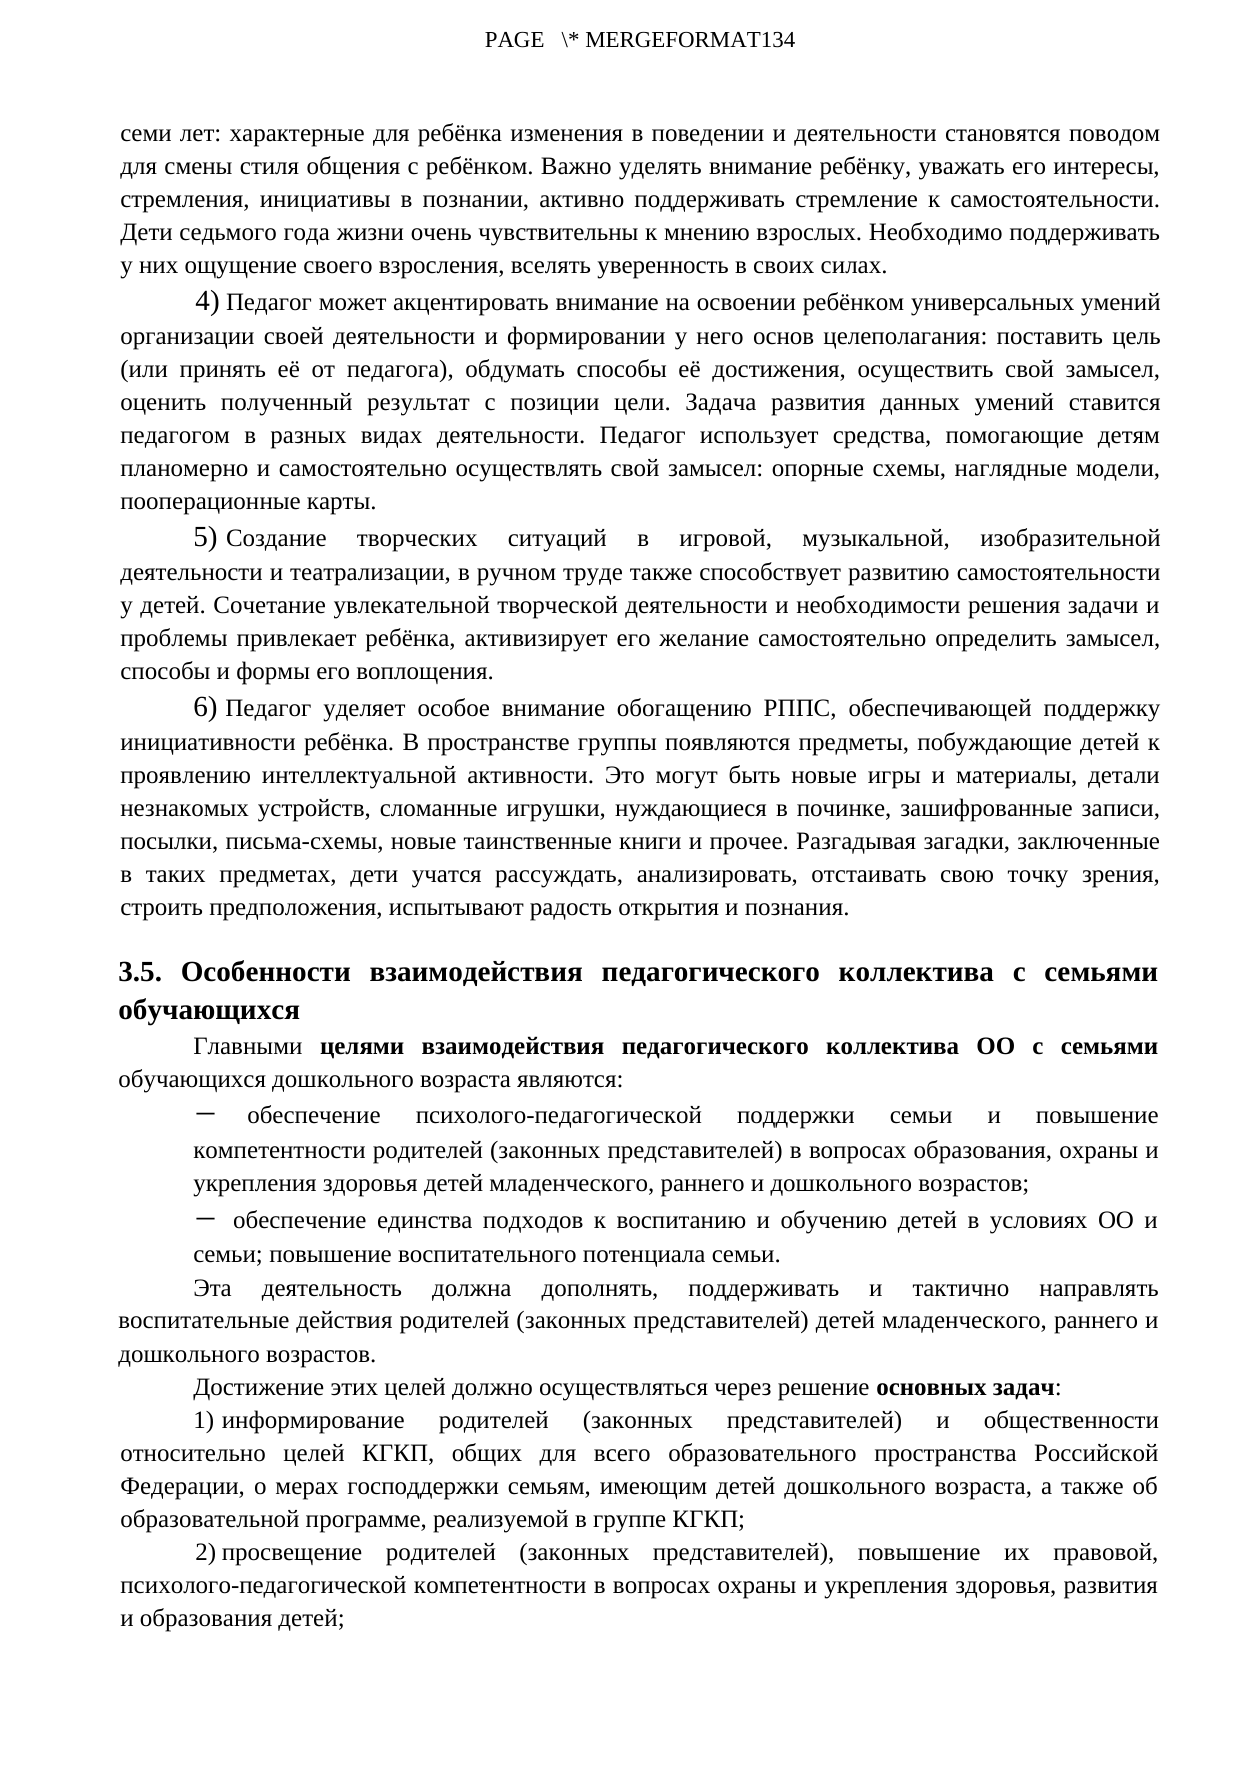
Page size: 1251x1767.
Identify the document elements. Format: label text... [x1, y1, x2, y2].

list информирование родителей (законных представителей) и общественности относительно целей КГКП, общих для всего образовательного пространства Российской Федерации, о мерах господдержки семьям, имеющим детей дошкольного возраста, а также об образовательной программе, реализуемой в группе КГКП; [120, 1405, 1159, 1532]
text － обеспечение единства подходов к воспитанию и обучению детей в условиях ОО и семьи; повышение воспитательного потенциала семьи. [193, 1201, 1159, 1268]
list Педагог уделяет особое внимание обогащению РППС, обеспечивающей поддержку инициативности ребёнка. В пространстве группы появляются предметы, побуждающие детей к проявлению интеллектуальной активности. Это могут быть новые игры и материалы, детали незнакомых устройств, сломанные игрушки, нуждающиеся в починке, зашифрованные записи, посылки, письма-схемы, новые таинственные книги и прочее. Разгадывая загадки, заключенные в таких предметах, дети учатся рассуждать, анализировать, отстаивать свою точку зрения, строить предположения, испытывают радость открытия и познания. [120, 689, 1161, 921]
list Педагог может акцентировать внимание на освоении ребёнком универсальных умений организации своей деятельности и формировании у него основ целеполагания: поставить цель (или принять её от педагога), обдумать способы её достижения, осуществить свой замысел, оценить полученный результат с позиции цели. Задача развития данных умений ставится педагогом в разных видах деятельности. Педагог использует средства, помогающие детям планомерно и самостоятельно осуществлять свой замысел: опорные схемы, наглядные модели, пооперационные карты. [120, 283, 1161, 515]
text －обеспечение психолого-педагогической поддержки семьи и повышение компетентности родителей (законных представителей) в вопросах образования, охраны и укрепления здоровья детей младенческого, раннего и дошкольного возрастов; [193, 1097, 1159, 1197]
list Создание творческих ситуаций в игровой, музыкальной, изобразительной деятельности и театрализации, в ручном труде также способствует развитию самостоятельности у детей. Сочетание увлекательной творческой деятельности и необходимости решения задачи и проблемы привлекает ребёнка, активизирует его желание самостоятельно определить замысел, способы и формы его воплощения. [120, 519, 1161, 685]
list просвещение родителей (законных представителей), повышение их правовой, психолого-педагогической компетентности в вопросах охраны и укрепления здоровья, развития и образования детей; [120, 1537, 1159, 1632]
text 3.5. Особенности взаимодействия педагогического коллектива с семьями обучающихся [118, 954, 1159, 1026]
text Эта деятельность должна дополнять, поддерживать и тактично направлять воспитательные действия родителей (законных представителей) детей младенческого, раннего и дошкольного возрастов. [118, 1273, 1159, 1367]
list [120, 118, 1161, 279]
text Достижение этих целей должно осуществляться через решение основных задач: [118, 1372, 1159, 1400]
text Главными целями взаимодействия педагогического коллектива ОО с семьями обучающихся дошкольного возраста являются: [118, 1031, 1159, 1093]
